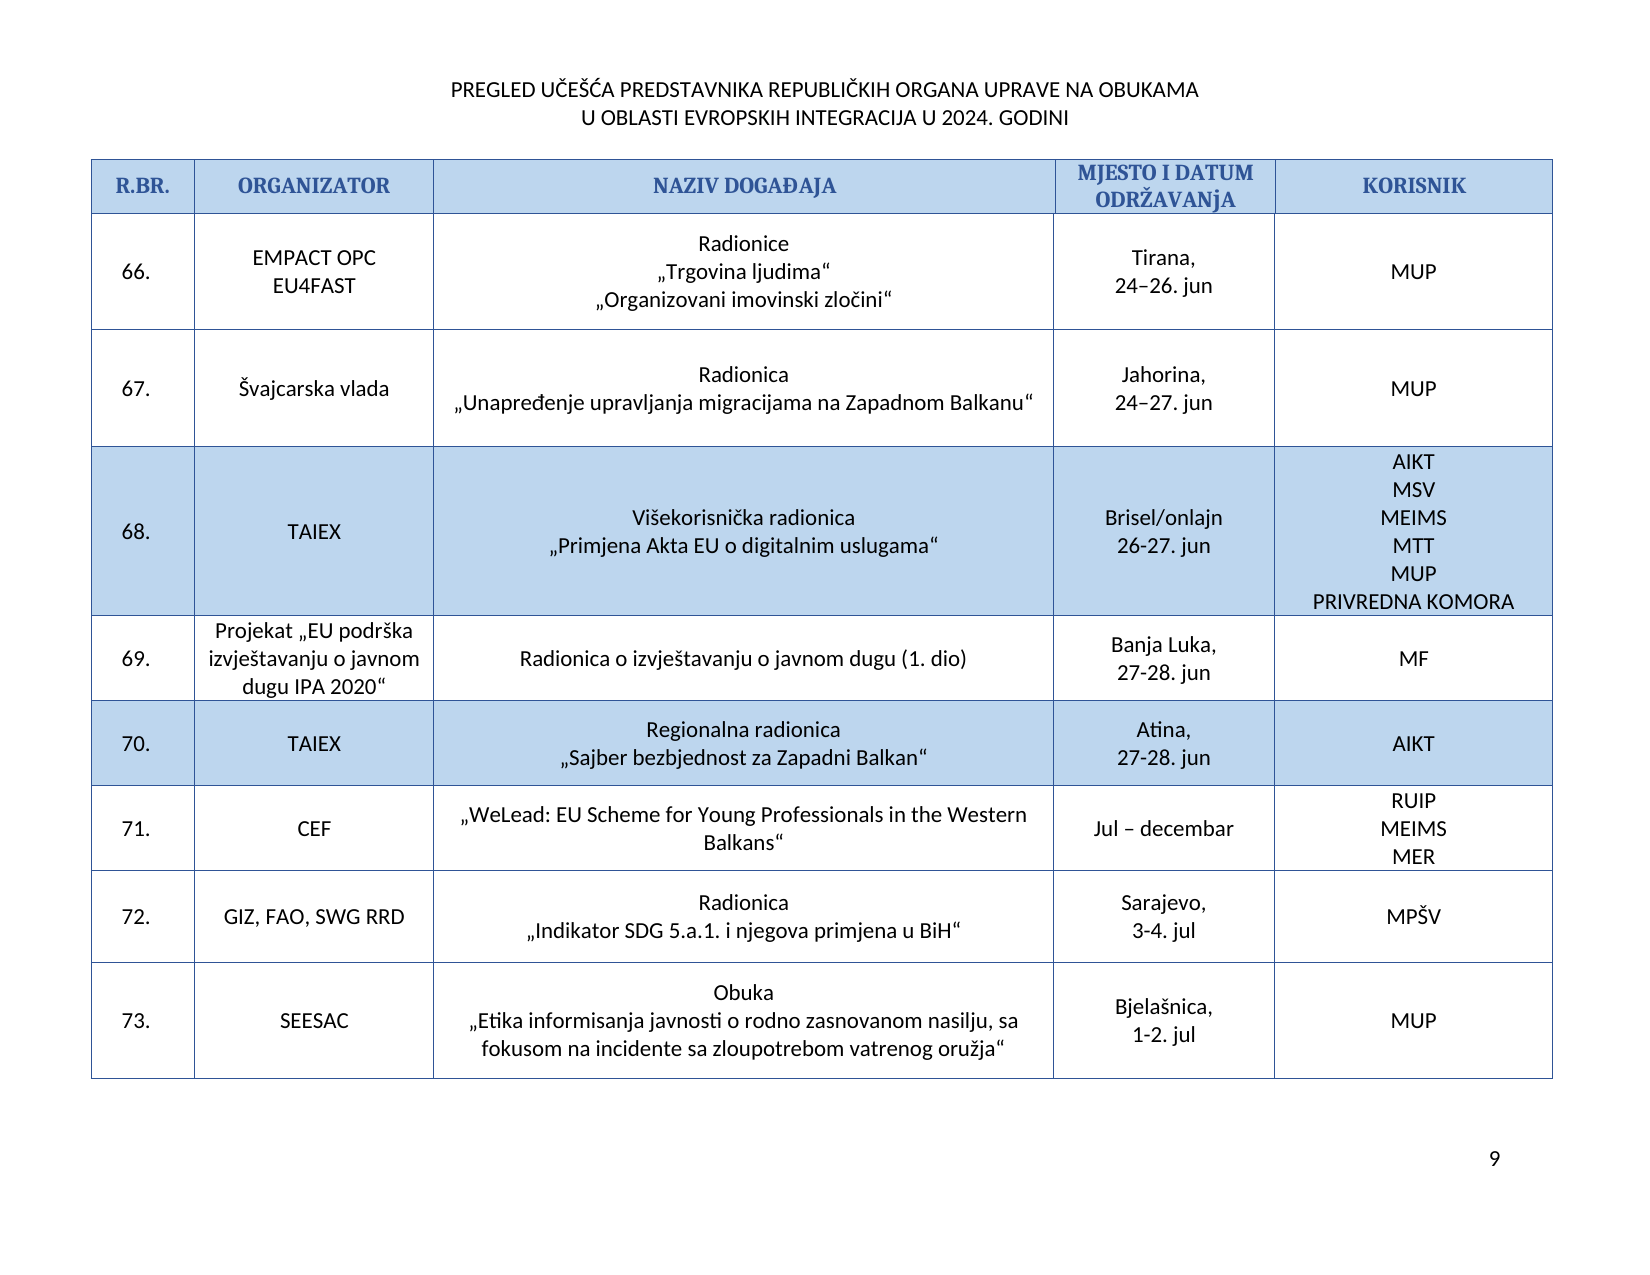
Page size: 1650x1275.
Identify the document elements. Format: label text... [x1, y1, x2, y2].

table_cell Jahorina, 24–27. jun [1054, 330, 1274, 446]
table_cell [92, 786, 194, 870]
table_cell MUP [1275, 214, 1552, 329]
table_cell TAIEX [195, 447, 433, 615]
table_cell Bjelašnica, 1-2. jul [1054, 963, 1274, 1078]
table_cell Radionica o izvještavanju o javnom dugu (1. dio) [434, 616, 1053, 700]
table_cell [92, 701, 194, 785]
table_cell Atina, 27-28. jun [1054, 701, 1274, 785]
table_cell Banja Luka, 27-28. jun [1054, 616, 1274, 700]
table_cell Sarajevo, 3-4. jul [1054, 871, 1274, 962]
table_header R.BR. [92, 160, 194, 213]
table_cell TAIEX [195, 701, 433, 785]
table_cell Brisel/onlajn 26-27. jun [1054, 447, 1274, 615]
table_cell Višekorisnička radionica „Primjena Akta EU o digitalnim uslugama“ [434, 447, 1053, 615]
table_cell GIZ, FAO, SWG RRD [195, 871, 433, 962]
table_cell MPŠV [1275, 871, 1552, 962]
table_header MJESTO I DATUM ODRŽAVANјA [1056, 160, 1275, 213]
table_cell MUP [1275, 330, 1552, 446]
table_cell Tirana, 24–26. jun [1054, 214, 1274, 329]
table_cell [92, 447, 194, 615]
table_cell Radionica „Unapređenje upravlјanja migracijama na Zapadnom Balkanu“ [434, 330, 1053, 446]
table_header ORGANIZATOR [195, 160, 433, 213]
table_cell AIKT MSV MEIMS MTT MUP PRIVREDNA KOMORA [1275, 447, 1552, 615]
table_cell [92, 963, 194, 1078]
table_cell Regionalna radionica „Sajber bezbjednost za Zapadni Balkan“ [434, 701, 1053, 785]
table_cell Projekat „EU podrška izvještavanju o javnom dugu IPA 2020“ [195, 616, 433, 700]
table_cell „WeLead: EU Scheme for Young Professionals in the Western Balkans“ [434, 786, 1053, 870]
table_header KORISNIK [1276, 160, 1552, 213]
table_cell [92, 330, 194, 446]
table_cell RUIP MEIMS MER [1275, 786, 1552, 870]
table_cell [92, 871, 194, 962]
table_cell EMPACT OPC EU4FAST [195, 214, 433, 329]
table_cell CEF [195, 786, 433, 870]
table_cell MF [1275, 616, 1552, 700]
table_header NAZIV DOGAĐAJA [434, 160, 1055, 213]
table_cell Obuka „Etika informisanja javnosti o rodno zasnovanom nasilјu, sa fokusom na incidente sa zloupotrebom vatrenog oružja“ [434, 963, 1053, 1078]
table_cell Radionica „Indikator SDG 5.a.1. i njegova primjena u BiH“ [434, 871, 1053, 962]
table_cell [92, 616, 194, 700]
table_cell Švajcarska vlada [195, 330, 433, 446]
table_cell SEESAC [195, 963, 433, 1078]
table_cell [92, 214, 194, 329]
table_cell AIKT [1275, 701, 1552, 785]
table_cell MUP [1275, 963, 1552, 1078]
table_cell Jul – decembar [1054, 786, 1274, 870]
table_cell Radionice „Trgovina lјudima“ „Organizovani imovinski zločini“ [434, 214, 1053, 329]
